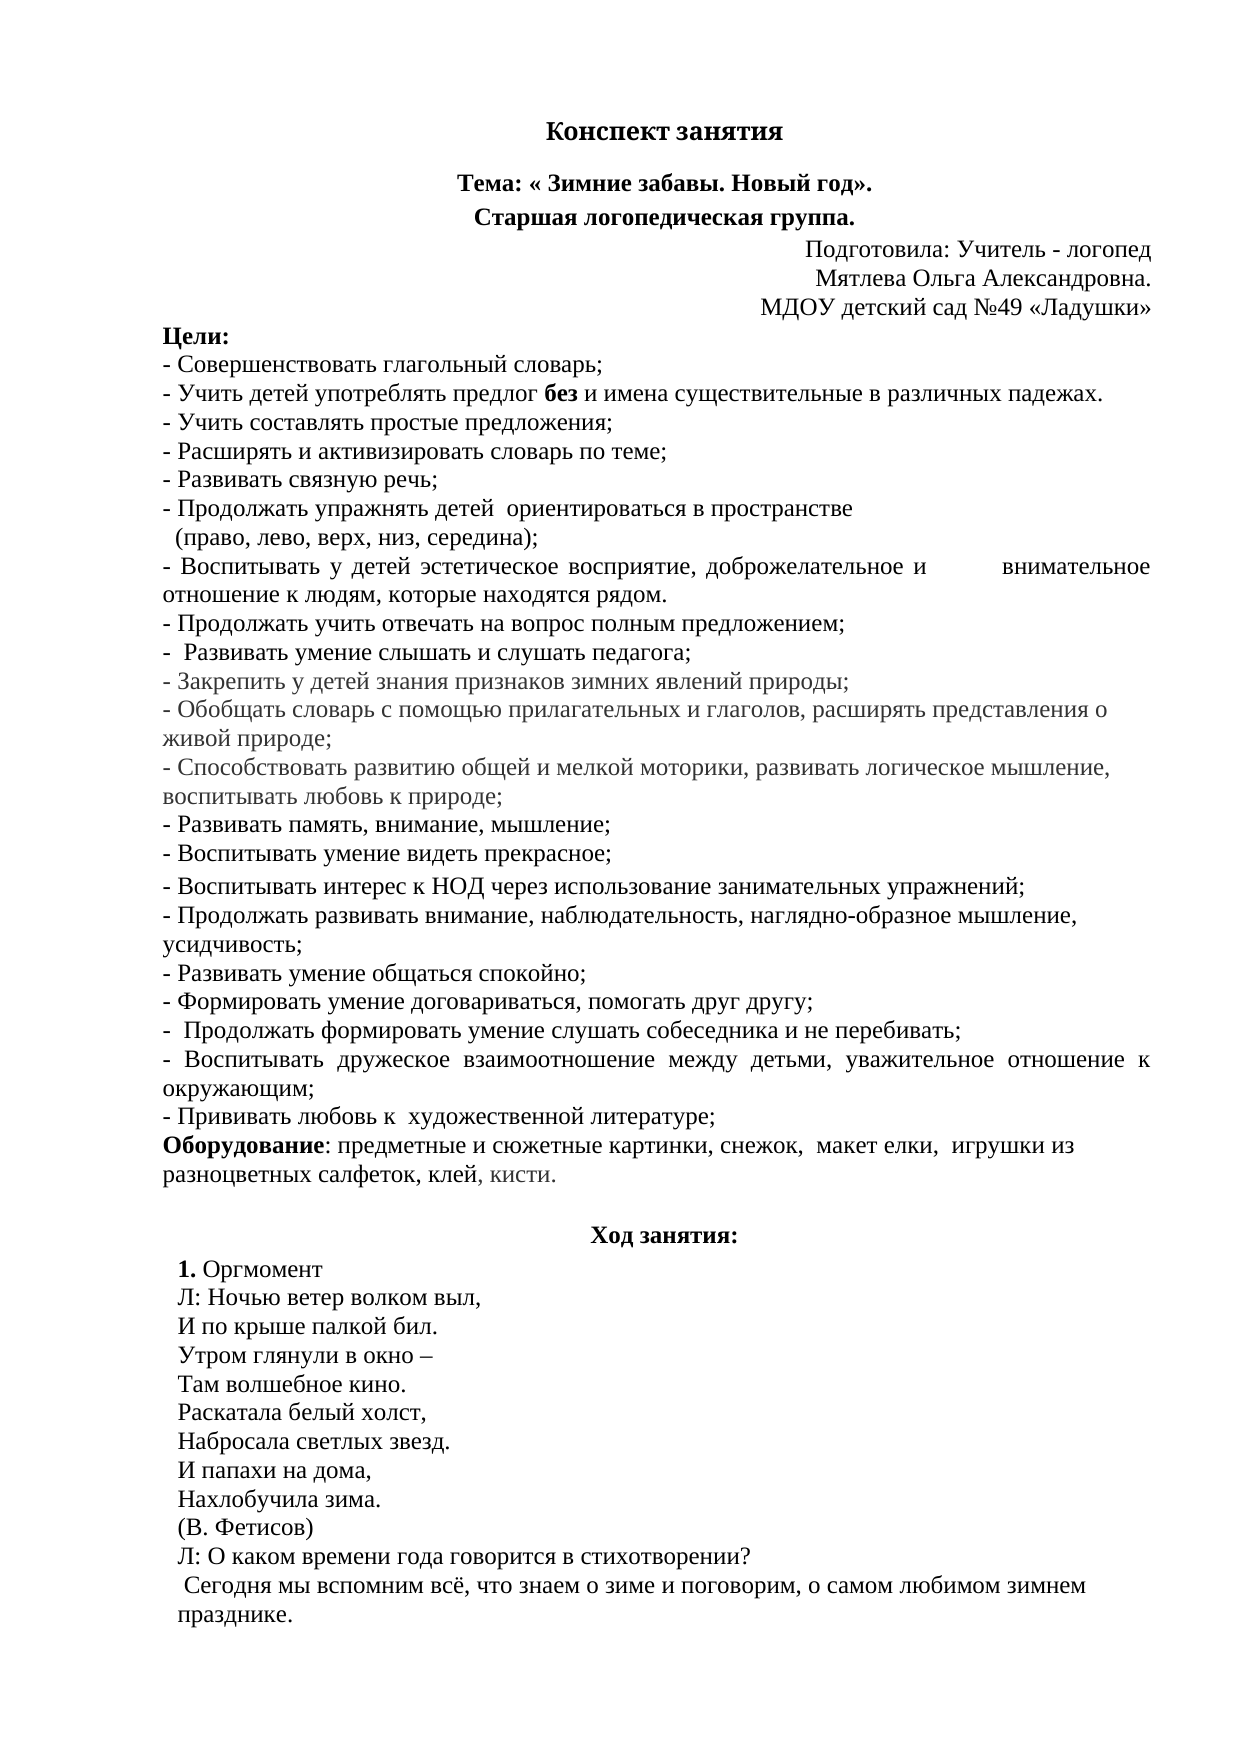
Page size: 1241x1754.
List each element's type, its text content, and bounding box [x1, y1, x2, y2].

text МДОУ детский сад №49 «Ладушки» [620, 292, 1152, 321]
text - Обобщать словарь с помощью прилагательных и глаголов, расширять представления о живой природе; [162, 694, 1152, 752]
text - Формировать умение договариваться, помогать друг другу; [162, 986, 1152, 1015]
text Цели: [162, 321, 1152, 349]
text - Развивать умение общаться спокойно; [162, 958, 1152, 986]
text - Способствовать развитию общей и мелкой моторики, развивать логическое мышление, воспитывать любовь к природе; [162, 752, 1152, 809]
text - Расширять и активизировать словарь по теме; [162, 436, 1152, 464]
text Л: Ночью ветер волком выл, И по крыше палкой бил. Утром глянули в окно – Там волшебное кино. Раскатала белый холст, Набросала светлых звезд. И папахи на дома, Нахлобучила зима. (В. Фетисов) [177, 1282, 1152, 1541]
text - Продолжать учить отвечать на вопрос полным предложением; [162, 608, 1152, 637]
text - Продолжать развивать внимание, наблюдательность, наглядно-образное мышление, усидчивость; [162, 900, 1152, 958]
text Подготовила: Учитель - логопед [693, 234, 1152, 263]
text - Воспитывать у детей эстетическое восприятие, доброжелательное и внимательное отношение к людям, которые находятся рядом. [162, 551, 1152, 608]
text Старшая логопедическая группа. [177, 202, 1152, 230]
text Л: О каком времени года говорится в стихотворении? [177, 1541, 1152, 1570]
text - Развивать умение слышать и слушать педагога; [162, 637, 1152, 666]
text Оборудование: предметные и сюжетные картинки, снежок, макет елки, игрушки из разноцветных салфеток, клей, кисти. [162, 1130, 1152, 1188]
text 1. Оргмомент [177, 1254, 1152, 1282]
text (право, лево, верх, низ, середина); [162, 522, 1152, 551]
text - Воспитывать умение видеть прекрасное; [162, 838, 1152, 867]
text - Совершенствовать глагольный словарь; [162, 349, 1152, 378]
subtitle Конспект занятия [177, 118, 1152, 147]
text - Учить составлять простые предложения; [162, 407, 1152, 436]
text Ход занятия: [177, 1221, 1152, 1249]
text Сегодня мы вспомним всё, что знаем о зиме и поговорим, о самом любимом зимнем празднике. [177, 1570, 1152, 1627]
text - Продолжать формировать умение слушать собеседника и не перебивать; [162, 1015, 1152, 1044]
text - Воспитывать дружеское взаимоотношение между детьми, уважительное отношение к окружающим; [162, 1044, 1152, 1101]
text - Продолжать упражнять детей ориентироваться в пространстве [162, 493, 1152, 522]
text - Закрепить у детей знания признаков зимних явлений природы; [162, 666, 1152, 694]
text - Прививать любовь к художественной литературе; [162, 1101, 1152, 1130]
text Мятлева Ольга Александровна. [620, 263, 1152, 292]
text - Развивать память, внимание, мышление; [162, 809, 1152, 838]
text Тема: « Зимние забавы. Новый год». [177, 168, 1152, 197]
text - Учить детей употреблять предлог без и имена существительные в различных падежах. [162, 378, 1152, 407]
text - Развивать связную речь; [162, 464, 1152, 493]
text - Воспитывать интерес к НОД через использование занимательных упражнений; [162, 871, 1152, 900]
